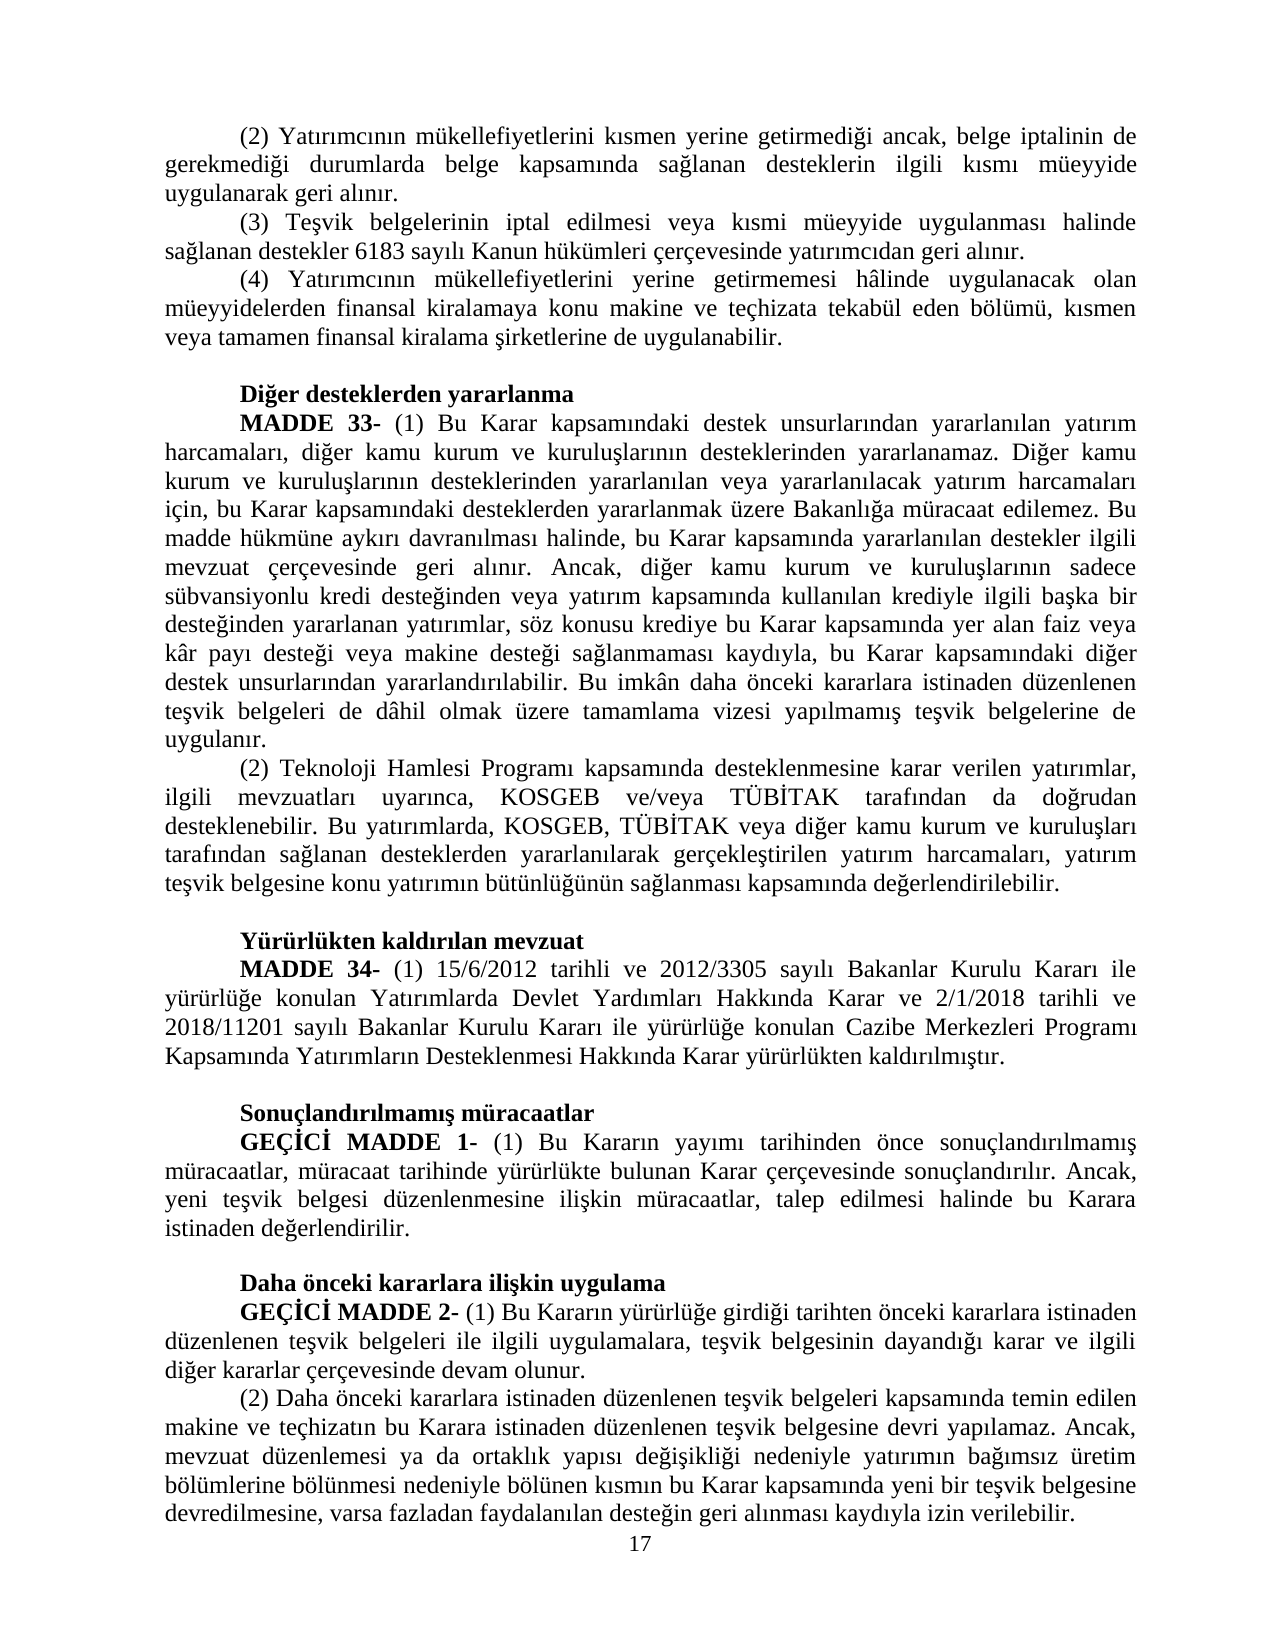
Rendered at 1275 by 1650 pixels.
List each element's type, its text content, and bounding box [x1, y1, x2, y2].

text MADDE 33- (1) Bu Karar kapsamındaki destek unsurlarından yararlanılan yatırım harcamaları, diğer kamu kurum ve kuruluşlarının desteklerinden yararlanamaz. Diğer kamu kurum ve kuruluşlarının desteklerinden yararlanılan veya yararlanılacak yatırım harcamaları için, bu Karar kapsamındaki desteklerden yararlanmak üzere Bakanlığa müracaat edilemez. Bu madde hükmüne aykırı davranılması halinde, bu Karar kapsamında yararlanılan destekler ilgili mevzuat çerçevesinde geri alınır. Ancak, diğer kamu kurum ve kuruluşlarının sadece sübvansiyonlu kredi desteğinden veya yatırım kapsamında kullanılan krediyle ilgili başka bir desteğinden yararlanan yatırımlar, söz konusu krediye bu Karar kapsamında yer alan faiz veya kâr payı desteği veya makine desteği sağlanmaması kaydıyla, bu Karar kapsamındaki diğer destek unsurlarından yararlandırılabilir. Bu imkân daha önceki kararlara istinaden düzenlenen teşvik belgeleri de dâhil olmak üzere tamamlama vizesi yapılmamış teşvik belgelerine de uygulanır. [164, 408, 1137, 753]
text (2) Teknoloji Hamlesi Programı kapsamında desteklenmesine karar verilen yatırımlar, ilgili mevzuatları uyarınca, KOSGEB ve/veya TÜBİTAK tarafından da doğrudan desteklenebilir. Bu yatırımlarda, KOSGEB, TÜBİTAK veya diğer kamu kurum ve kuruluşları tarafından sağlanan desteklerden yararlanılarak gerçekleştirilen yatırım harcamaları, yatırım teşvik belgesine konu yatırımın bütünlüğünün sağlanması kapsamında değerlendirilebilir. [164, 753, 1137, 897]
text (2) Yatırımcının mükellefiyetlerini kısmen yerine getirmediği ancak, belge iptalinin de gerekmediği durumlarda belge kapsamında sağlanan desteklerin ilgili kısmı müeyyide uygulanarak geri alınır. [164, 121, 1137, 207]
text Daha önceki kararlara ilişkin uygulama [164, 1268, 1137, 1297]
text MADDE 34- (1) 15/6/2012 tarihli ve 2012/3305 sayılı Bakanlar Kurulu Kararı ile yürürlüğe konulan Yatırımlarda Devlet Yardımları Hakkında Karar ve 2/1/2018 tarihli ve 2018/11201 sayılı Bakanlar Kurulu Kararı ile yürürlüğe konulan Cazibe Merkezleri Programı Kapsamında Yatırımların Desteklenmesi Hakkında Karar yürürlükten kaldırılmıştır. [164, 954, 1137, 1069]
text GEÇİCİ MADDE 1- (1) Bu Kararın yayımı tarihinden önce sonuçlandırılmamış müracaatlar, müracaat tarihinde yürürlükte bulunan Karar çerçevesinde sonuçlandırılır. Ancak, yeni teşvik belgesi düzenlenmesine ilişkin müracaatlar, talep edilmesi halinde bu Karara istinaden değerlendirilir. [164, 1127, 1137, 1242]
text Diğer desteklerden yararlanma [164, 379, 1137, 408]
text Sonuçlandırılmamış müracaatlar [164, 1098, 1137, 1127]
text (3) Teşvik belgelerinin iptal edilmesi veya kısmi müeyyide uygulanması halinde sağlanan destekler 6183 sayılı Kanun hükümleri çerçevesinde yatırımcıdan geri alınır. [164, 207, 1137, 264]
text (2) Daha önceki kararlara istinaden düzenlenen teşvik belgeleri kapsamında temin edilen makine ve teçhizatın bu Karara istinaden düzenlenen teşvik belgesine devri yapılamaz. Ancak, mevzuat düzenlemesi ya da ortaklık yapısı değişikliği nedeniyle yatırımın bağımsız üretim bölümlerine bölünmesi nedeniyle bölünen kısmın bu Karar kapsamında yeni bir teşvik belgesine devredilmesine, varsa fazladan faydalanılan desteğin geri alınması kaydıyla izin verilebilir. [164, 1383, 1137, 1527]
text GEÇİCİ MADDE 2- (1) Bu Kararın yürürlüğe girdiği tarihten önceki kararlara istinaden düzenlenen teşvik belgeleri ile ilgili uygulamalara, teşvik belgesinin dayandığı karar ve ilgili diğer kararlar çerçevesinde devam olunur. [164, 1297, 1137, 1383]
text Yürürlükten kaldırılan mevzuat [164, 926, 1137, 954]
text (4) Yatırımcının mükellefiyetlerini yerine getirmemesi hâlinde uygulanacak olan müeyyidelerden finansal kiralamaya konu makine ve teçhizata tekabül eden bölümü, kısmen veya tamamen finansal kiralama şirketlerine de uygulanabilir. [164, 264, 1137, 351]
